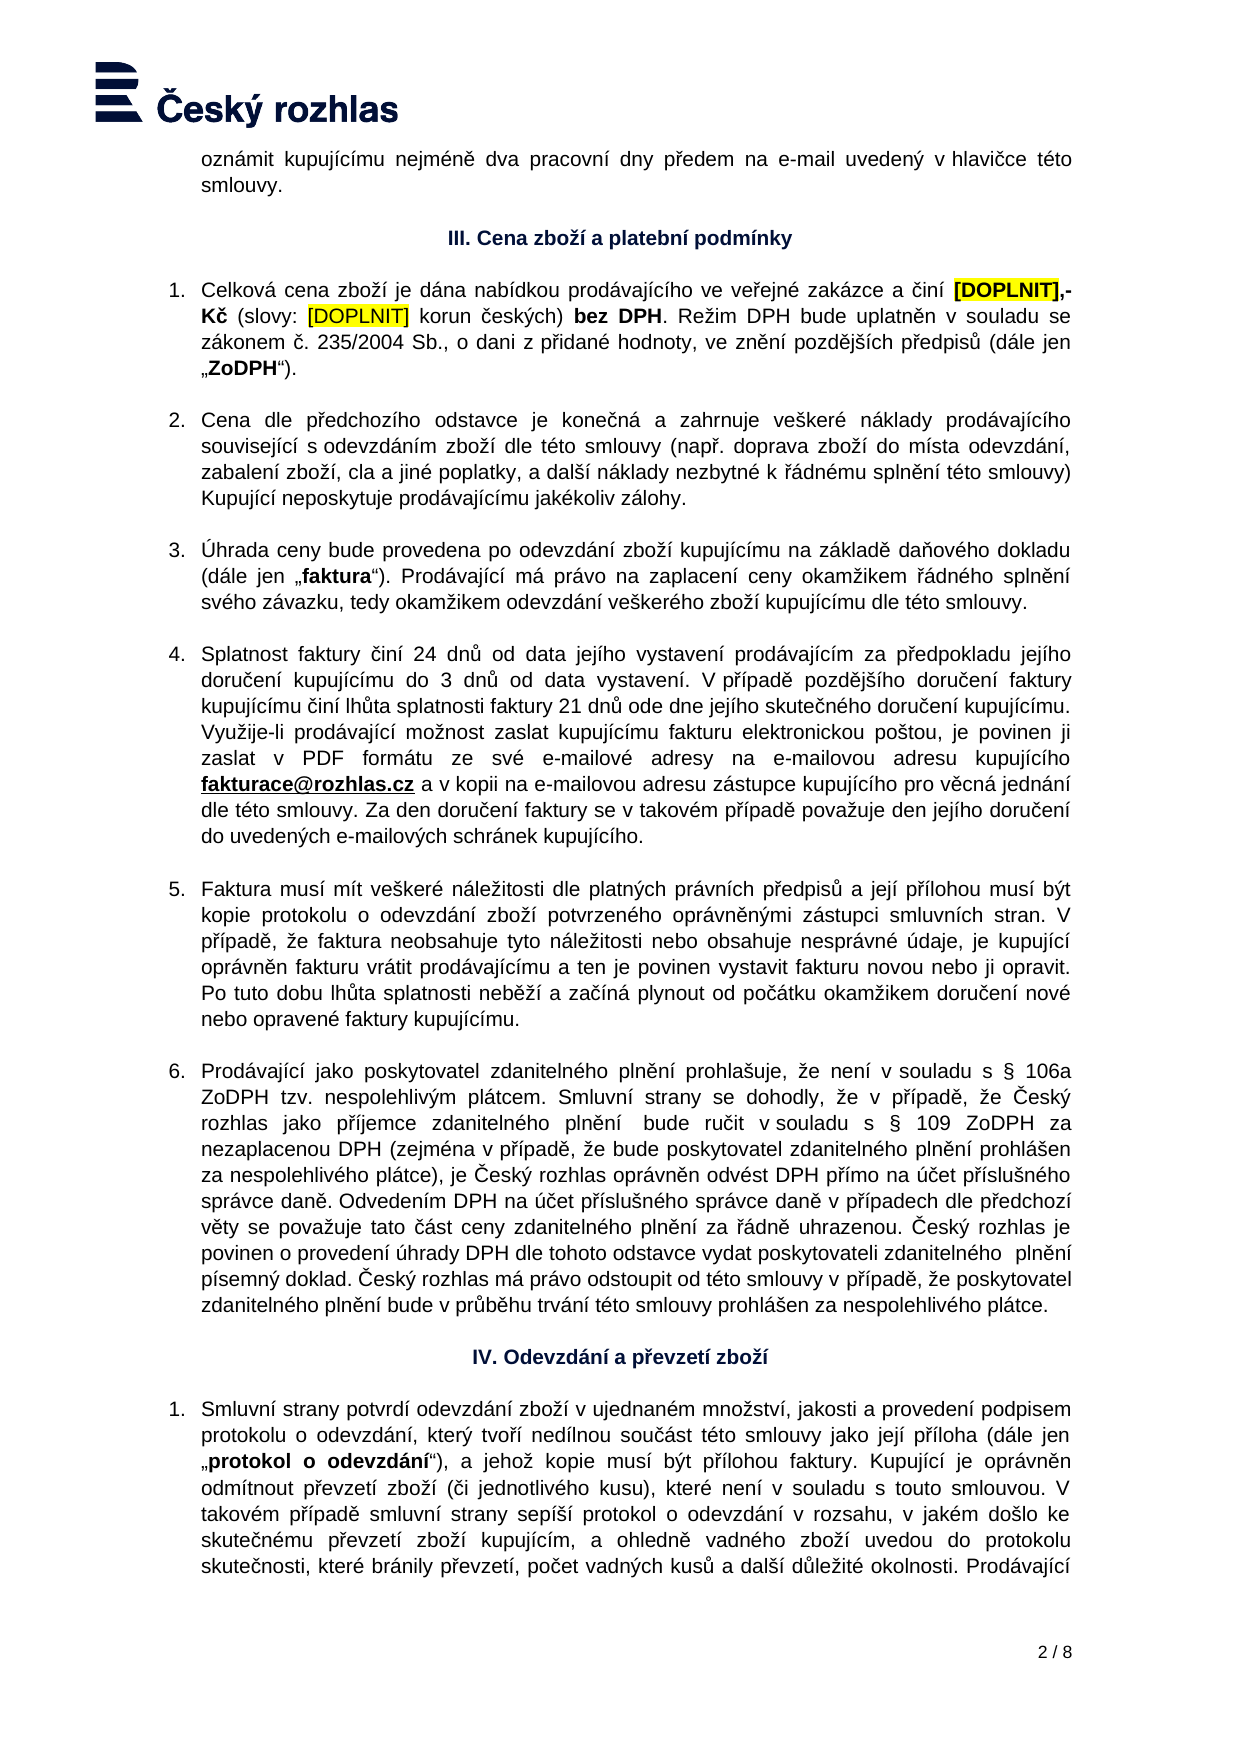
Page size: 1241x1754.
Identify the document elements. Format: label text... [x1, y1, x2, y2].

list Cena dle předchozího odstavce je konečná a zahrnuje veškeré náklady prodávajícího související s odevzdáním zboží dle této smlouvy (např. doprava zboží do místa odevzdání, zabalení zboží, cla a jiné poplatky, a další náklady nezbytné k řádnému splnění této smlouvy) Kupující neposkytuje prodávajícímu jakékoliv zálohy. [168, 406, 1072, 511]
list Splatnost faktury činí 24 dnů od data jejího vystavení prodávajícím za předpokladu jejího doručení kupujícímu do 3 dnů od data vystavení. V případě pozdějšího doručení faktury kupujícímu činí lhůta splatnosti faktury 21 dnů ode dne jejího skutečného doručení kupujícímu. Využije-li prodávající možnost zaslat kupujícímu fakturu elektronickou poštou, je povinen ji zaslat v PDF formátu ze své e-mailové adresy na e-mailovou adresu kupujícího fakturace@rozhlas.cz a v kopii na e-mailovou adresu zástupce kupujícího pro věcná jednání dle této smlouvy. Za den doručení faktury se v takovém případě považuje den jejího doručení do uvedených e-mailových schránek kupujícího. [168, 641, 1072, 849]
list Celková cena zboží je dána nabídkou prodávajícího ve veřejné zakázce a činí [DOPLNIT],- Kč (slovy: [DOPLNIT] korun českých) bez DPH. Režim DPH bude uplatněn v souladu se zákonem č. 235/2004 Sb., o dani z přidané hodnoty, ve znění pozdějších předpisů (dále jen „ZoDPH“). [168, 276, 1072, 380]
list Prodávající jako poskytovatel zdanitelného plnění prohlašuje, že není v souladu s § 106a ZoDPH tzv. nespolehlivým plátcem. Smluvní strany se dohodly, že v případě, že Český rozhlas jako příjemce zdanitelného plnění bude ručit v souladu s § 109 ZoDPH za nezaplacenou DPH (zejména v případě, že bude poskytovatel zdanitelného plnění prohlášen za nespolehlivého plátce), je Český rozhlas oprávněn odvést DPH přímo na účet příslušného správce daně. Odvedením DPH na účet příslušného správce daně v případech dle předchozí věty se považuje tato část ceny zdanitelného plnění za řádně uhrazenou. Český rozhlas je povinen o provedení úhrady DPH dle tohoto odstavce vydat poskytovateli zdanitelného plnění písemný doklad. Český rozhlas má právo odstoupit od této smlouvy v případě, že poskytovatel zdanitelného plnění bude v průběhu trvání této smlouvy prohlášen za nespolehlivého plátce. [168, 1057, 1072, 1318]
subtitle Cena zboží a platební podmínky [168, 224, 1072, 250]
subtitle Odevzdání a převzetí zboží [168, 1344, 1072, 1370]
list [168, 146, 1072, 198]
list Úhrada ceny bude provedena po odevzdání zboží kupujícímu na základě daňového dokladu (dále jen „faktura“). Prodávající má právo na zaplacení ceny okamžikem řádného splnění svého závazku, tedy okamžikem odevzdání veškerého zboží kupujícímu dle této smlouvy. [168, 537, 1072, 615]
picture [95, 62, 398, 128]
list Faktura musí mít veškeré náležitosti dle platných právních předpisů a její přílohou musí být kopie protokolu o odevzdání zboží potvrzeného oprávněnými zástupci smluvních stran. V případě, že faktura neobsahuje tyto náležitosti nebo obsahuje nesprávné údaje, je kupující oprávněn fakturu vrátit prodávajícímu a ten je povinen vystavit fakturu novou nebo ji opravit. Po tuto dobu lhůta splatnosti neběží a začíná plynout od počátku okamžikem doručení nové nebo opravené faktury kupujícímu. [168, 875, 1072, 1031]
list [168, 1396, 1072, 1578]
